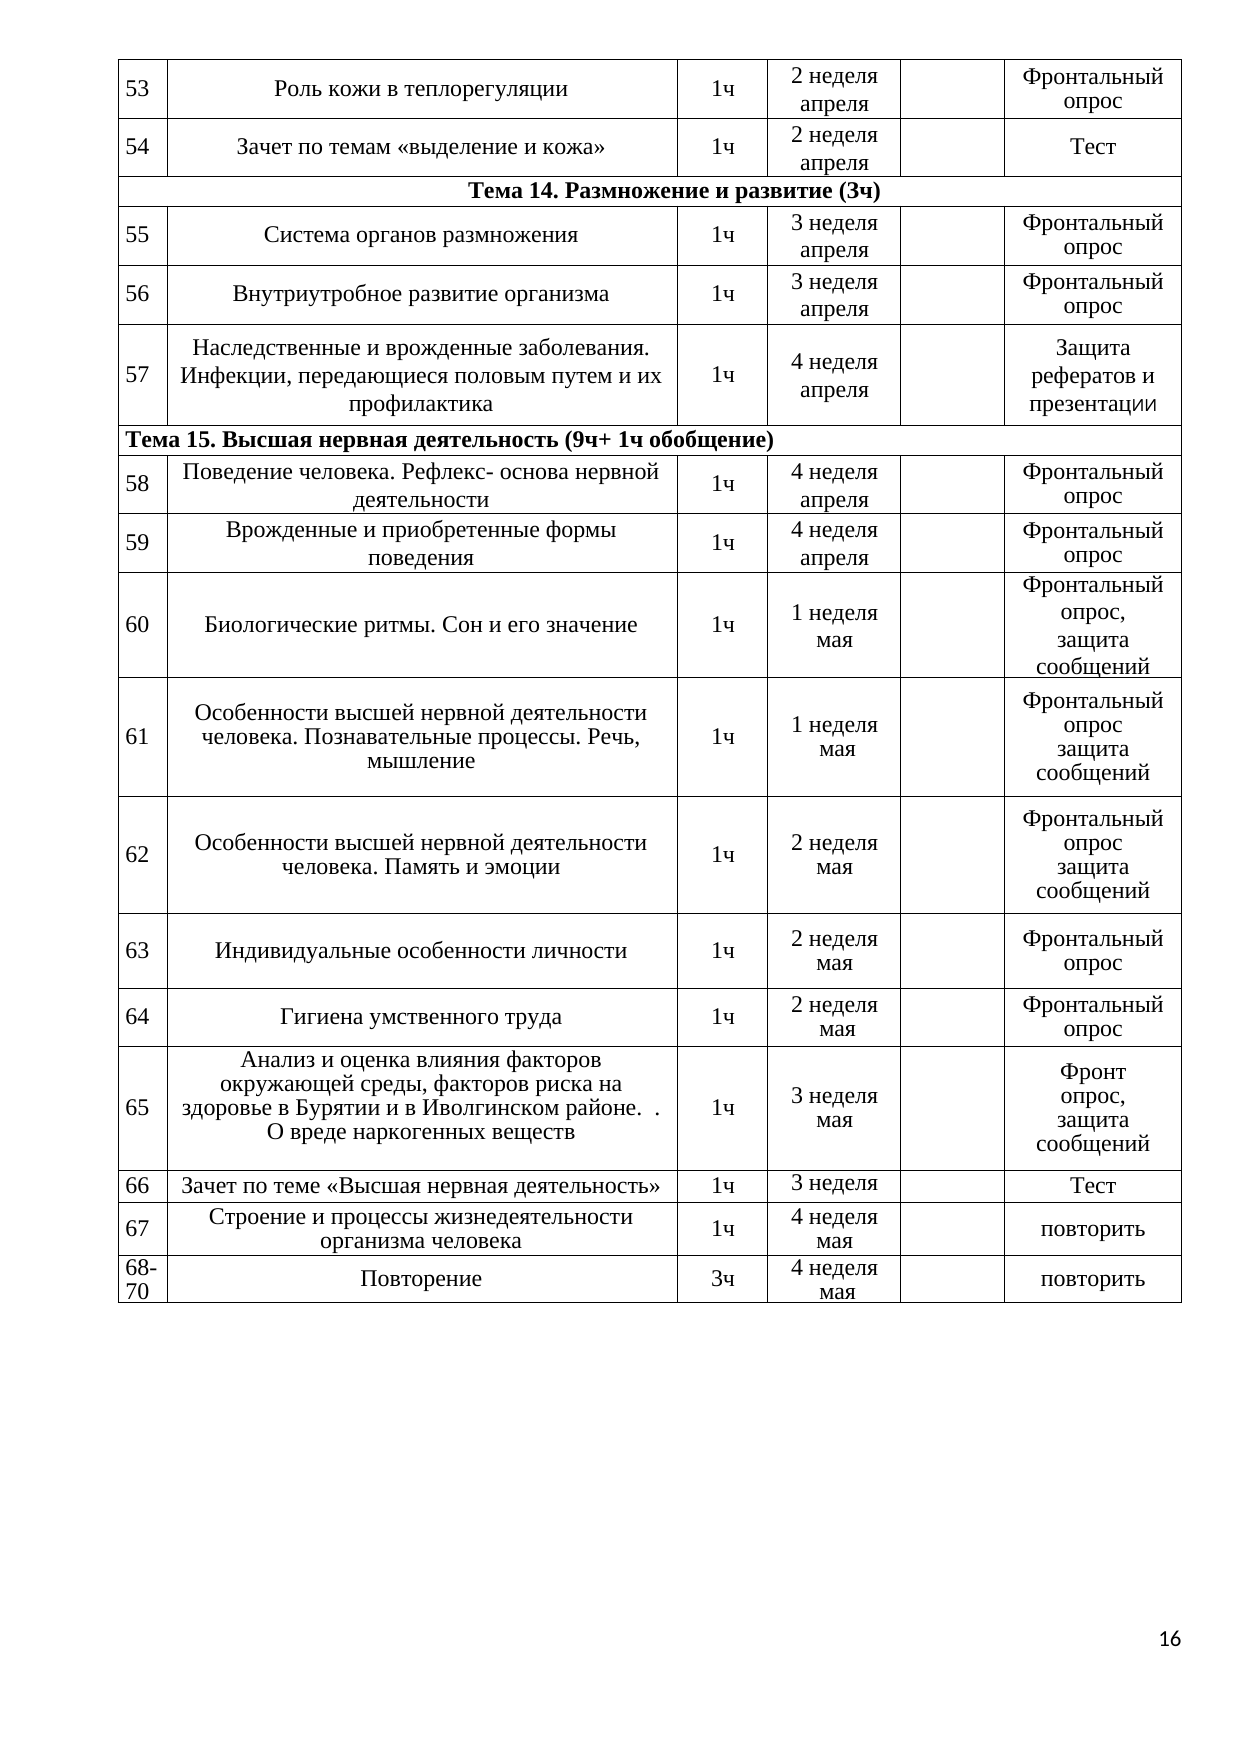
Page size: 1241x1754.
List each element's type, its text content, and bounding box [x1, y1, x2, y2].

table_cell 63 [119, 914, 167, 988]
table_cell [901, 456, 1004, 513]
table_cell Тест [1005, 119, 1181, 176]
table_cell Анализ и оценка влияния факторов окружающей среды, факторов риска на здоровье в Бурятии и в Иволгинском районе. . О вреде наркогенных веществ [168, 1047, 677, 1170]
table_cell 67 [119, 1203, 167, 1255]
table_cell 1ч [678, 207, 767, 264]
table_cell Биологические ритмы. Сон и его значение [168, 573, 677, 677]
table_cell [901, 1203, 1004, 1255]
table_cell 1ч [678, 119, 767, 176]
table_cell Гигиена умственного труда [168, 989, 677, 1046]
table_cell 1ч [678, 573, 767, 677]
table_cell [901, 914, 1004, 988]
table_cell 3ч [678, 1256, 767, 1302]
table_cell Наследственные и врожденные заболевания. Инфекции, передающиеся половым путем и их профилактика [168, 325, 677, 425]
table_cell 54 [119, 119, 167, 176]
table_cell 1ч [678, 266, 767, 323]
table_cell Фронт опрос, защита сообщений [1005, 1047, 1181, 1170]
table_cell Зачет по темам «выделение и кожа» [168, 119, 677, 176]
table_cell Тема 14. Размножение и развитие (Зч) [119, 177, 1181, 206]
table_cell 2 неделя апреля [768, 119, 900, 176]
table_cell 53 [119, 60, 167, 118]
table_cell Фронтальный опрос защита сообщений [1005, 678, 1181, 796]
table_cell 2 неделя апреля [768, 60, 900, 118]
table_cell Фронтальный опрос [1005, 266, 1181, 323]
table_cell [901, 60, 1004, 118]
table_cell Роль кожи в теплорегуляции [168, 60, 677, 118]
table_cell Врожденные и приобретенные формы поведения [168, 514, 677, 572]
table_cell 3 неделя апреля [768, 207, 900, 264]
table_cell 3 неделя мая [768, 1047, 900, 1170]
table_cell 56 [119, 266, 167, 323]
table_cell 57 [119, 325, 167, 425]
table_cell 61 [119, 678, 167, 796]
table_cell [901, 207, 1004, 264]
table_cell Внутриутробное развитие организма [168, 266, 677, 323]
table_cell 59 [119, 514, 167, 572]
table_cell Фронтальный опрос [1005, 514, 1181, 572]
table_cell 1ч [678, 914, 767, 988]
table_cell 1ч [678, 514, 767, 572]
table_cell 65 [119, 1047, 167, 1170]
table_cell Тест [1005, 1171, 1181, 1202]
table_cell [901, 514, 1004, 572]
table_cell 1ч [678, 325, 767, 425]
table_cell 1ч [678, 678, 767, 796]
table_cell Фронтальный опрос [1005, 456, 1181, 513]
table_cell 2 неделя мая [768, 989, 900, 1046]
table_cell 4 неделя апреля [768, 514, 900, 572]
table_cell Индивидуальные особенности личности [168, 914, 677, 988]
table_cell [901, 989, 1004, 1046]
table_cell 4 неделя апреля [768, 325, 900, 425]
table_cell 55 [119, 207, 167, 264]
table_cell 1 неделя мая [768, 573, 900, 677]
table_cell Поведение человека. Рефлекс- основа нервной деятельности [168, 456, 677, 513]
table_cell Защита рефератов и презентацИИ [1005, 325, 1181, 425]
table_cell Тема 15. Высшая нервная деятельность (9ч+ 1ч обобщение) [119, 426, 1181, 455]
table_cell 1ч [678, 989, 767, 1046]
table_cell 1ч [678, 1171, 767, 1202]
table_cell 1 неделя мая [768, 678, 900, 796]
table_cell 60 [119, 573, 167, 677]
table_cell [901, 797, 1004, 913]
table_cell 3 неделя апреля [768, 266, 900, 323]
table_cell Фронтальный опрос [1005, 60, 1181, 118]
table_cell Повторение [168, 1256, 677, 1302]
table_cell [901, 119, 1004, 176]
table_cell [901, 573, 1004, 677]
table_cell Особенности высшей нервной деятельности человека. Познавательные процессы. Речь, мышление [168, 678, 677, 796]
table_cell 2 неделя мая [768, 914, 900, 988]
table_cell 3 неделя мая [768, 1171, 900, 1202]
table_cell 4 неделя апреля [768, 456, 900, 513]
table_cell Фронтальный опрос [1005, 914, 1181, 988]
table_cell 1ч [678, 456, 767, 513]
table_cell повторить [1005, 1203, 1181, 1255]
table_cell Фронтальный опрос, защита сообщений [1005, 573, 1181, 677]
table_cell Фронтальный опрос защита сообщений [1005, 797, 1181, 913]
table_cell 68- 70 [119, 1256, 167, 1302]
table_cell Фронтальный опрос [1005, 207, 1181, 264]
table_cell [901, 1171, 1004, 1202]
table_cell 64 [119, 989, 167, 1046]
table_cell 2 неделя мая [768, 797, 900, 913]
table_cell Фронтальный опрос [1005, 989, 1181, 1046]
table_cell 1ч [678, 1203, 767, 1255]
table_cell [901, 1047, 1004, 1170]
table_cell Зачет по теме «Высшая нервная деятельность» [168, 1171, 677, 1202]
table_cell 62 [119, 797, 167, 913]
table_cell 66 [119, 1171, 167, 1202]
table_cell 1ч [678, 1047, 767, 1170]
table_cell [901, 1256, 1004, 1302]
table_cell 1ч [678, 797, 767, 913]
table_cell [901, 266, 1004, 323]
table_cell Система органов размножения [168, 207, 677, 264]
table_cell [901, 678, 1004, 796]
table_cell 1ч [678, 60, 767, 118]
table_cell [901, 325, 1004, 425]
table_cell повторить [1005, 1256, 1181, 1302]
table_cell Особенности высшей нервной деятельности человека. Память и эмоции [168, 797, 677, 913]
table_cell Строение и процессы жизнедеятельности организма человека [168, 1203, 677, 1255]
table_cell 4 неделя мая [768, 1256, 900, 1302]
table_cell 4 неделя мая [768, 1203, 900, 1255]
table_cell 58 [119, 456, 167, 513]
